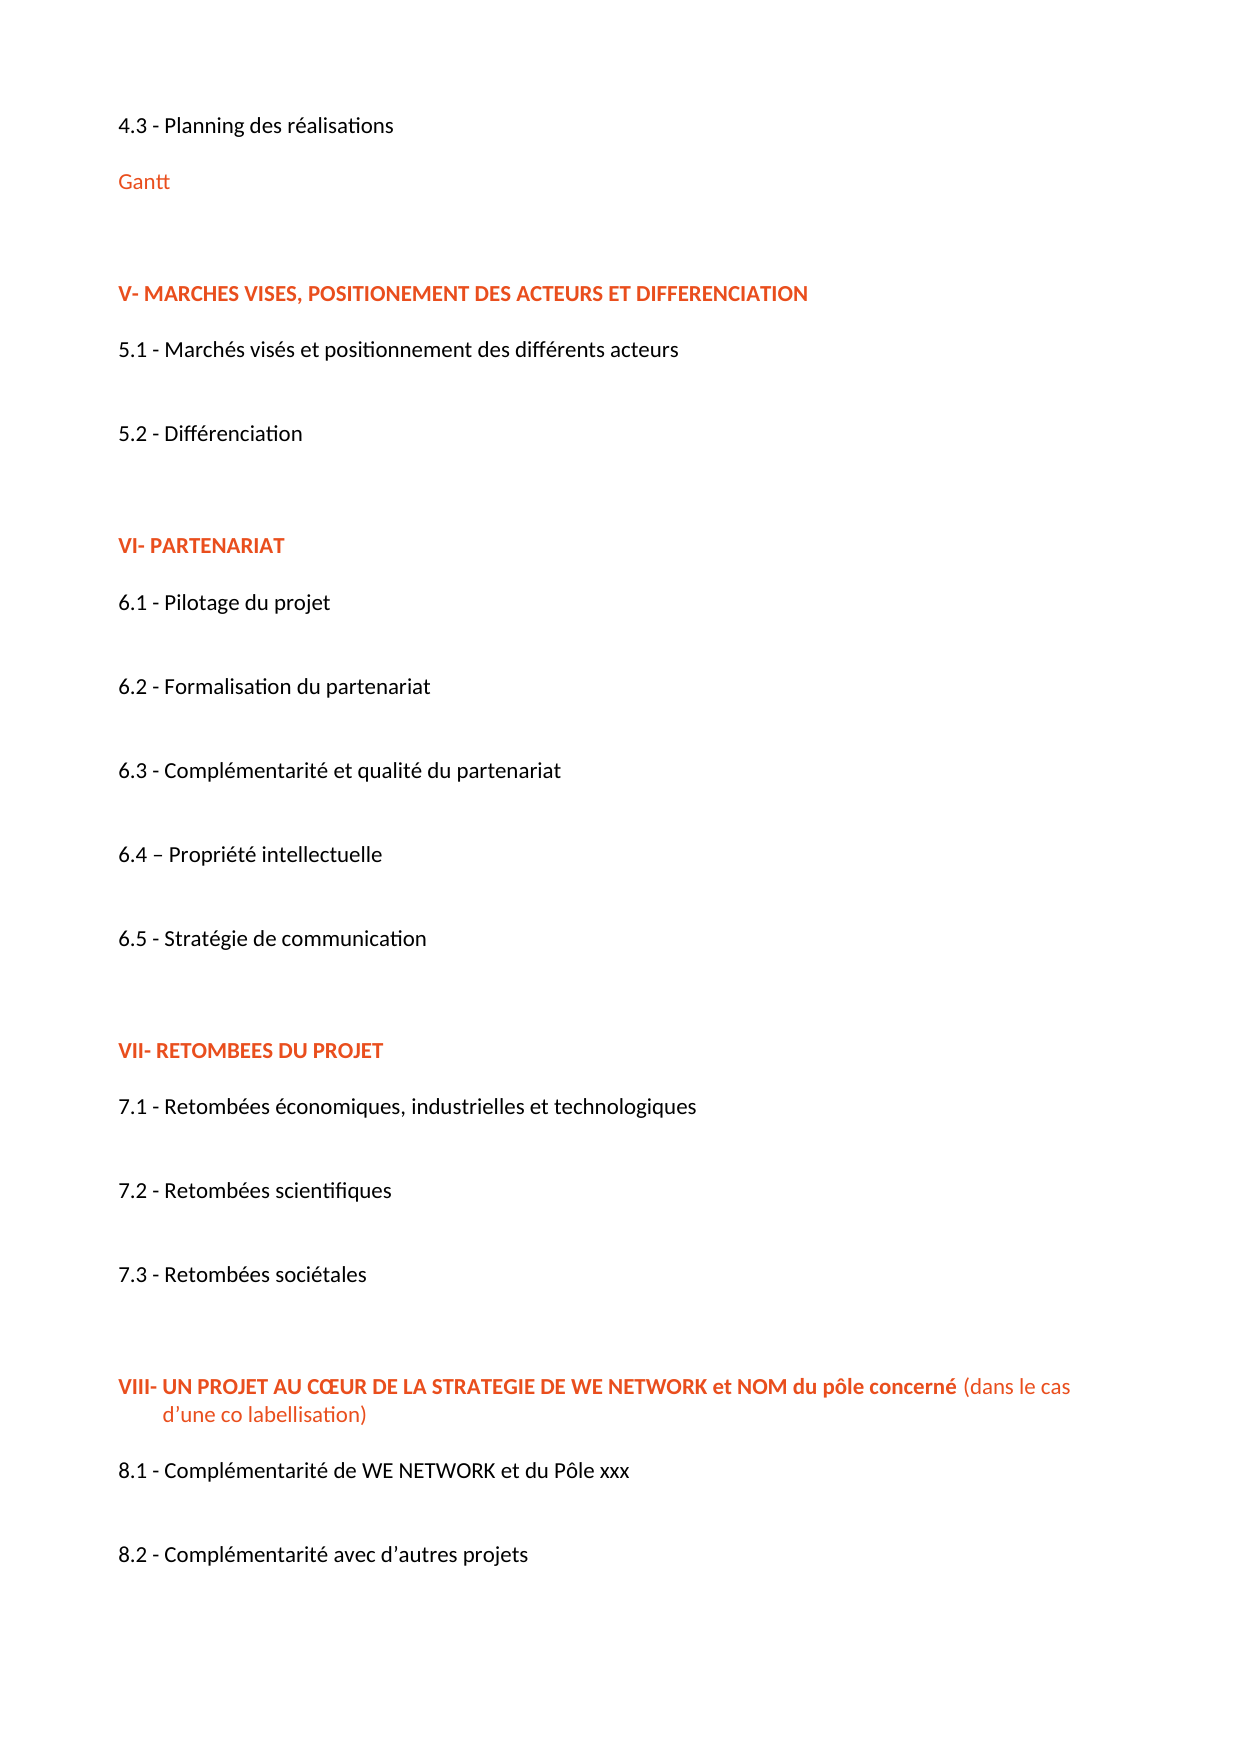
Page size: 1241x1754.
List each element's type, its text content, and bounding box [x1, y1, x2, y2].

text 6.4 – Propriété intellectuelle [118, 840, 1122, 868]
text 7.1 - Retombées économiques, industrielles et technologiques [118, 1092, 1122, 1120]
text VIII- UN PROJET AU CŒUR DE LA STRATEGIE DE WE NETWORK et NOM du pôle concerné (dans le cas d’une co labellisation) [118, 1372, 1122, 1428]
text 7.2 - Retombées scientifiques [118, 1176, 1122, 1204]
text 7.3 - Retombées sociétales [118, 1260, 1122, 1288]
text V- MARCHES VISES, POSITIONEMENT DES ACTEURS ET DIFFERENCIATION [118, 279, 1122, 307]
text 8.1 - Complémentarité de WE NETWORK et du Pôle xxx [118, 1456, 1122, 1484]
text Gantt [118, 167, 1122, 195]
text VI- PARTENARIAT [118, 532, 1122, 560]
text 5.1 - Marchés visés et positionnement des différents acteurs [118, 336, 1122, 363]
text 6.3 - Complémentarité et qualité du partenariat [118, 756, 1122, 784]
text 6.5 - Stratégie de communication [118, 924, 1122, 952]
text 6.1 - Pilotage du projet [118, 588, 1122, 616]
text VII- RETOMBEES DU PROJET [118, 1036, 1122, 1064]
text 6.2 - Formalisation du partenariat [118, 672, 1122, 700]
text 8.2 - Complémentarité avec d’autres projets [118, 1540, 1122, 1568]
text 5.2 - Différenciation [118, 419, 1122, 448]
text 4.3 - Planning des réalisations [118, 111, 1122, 139]
